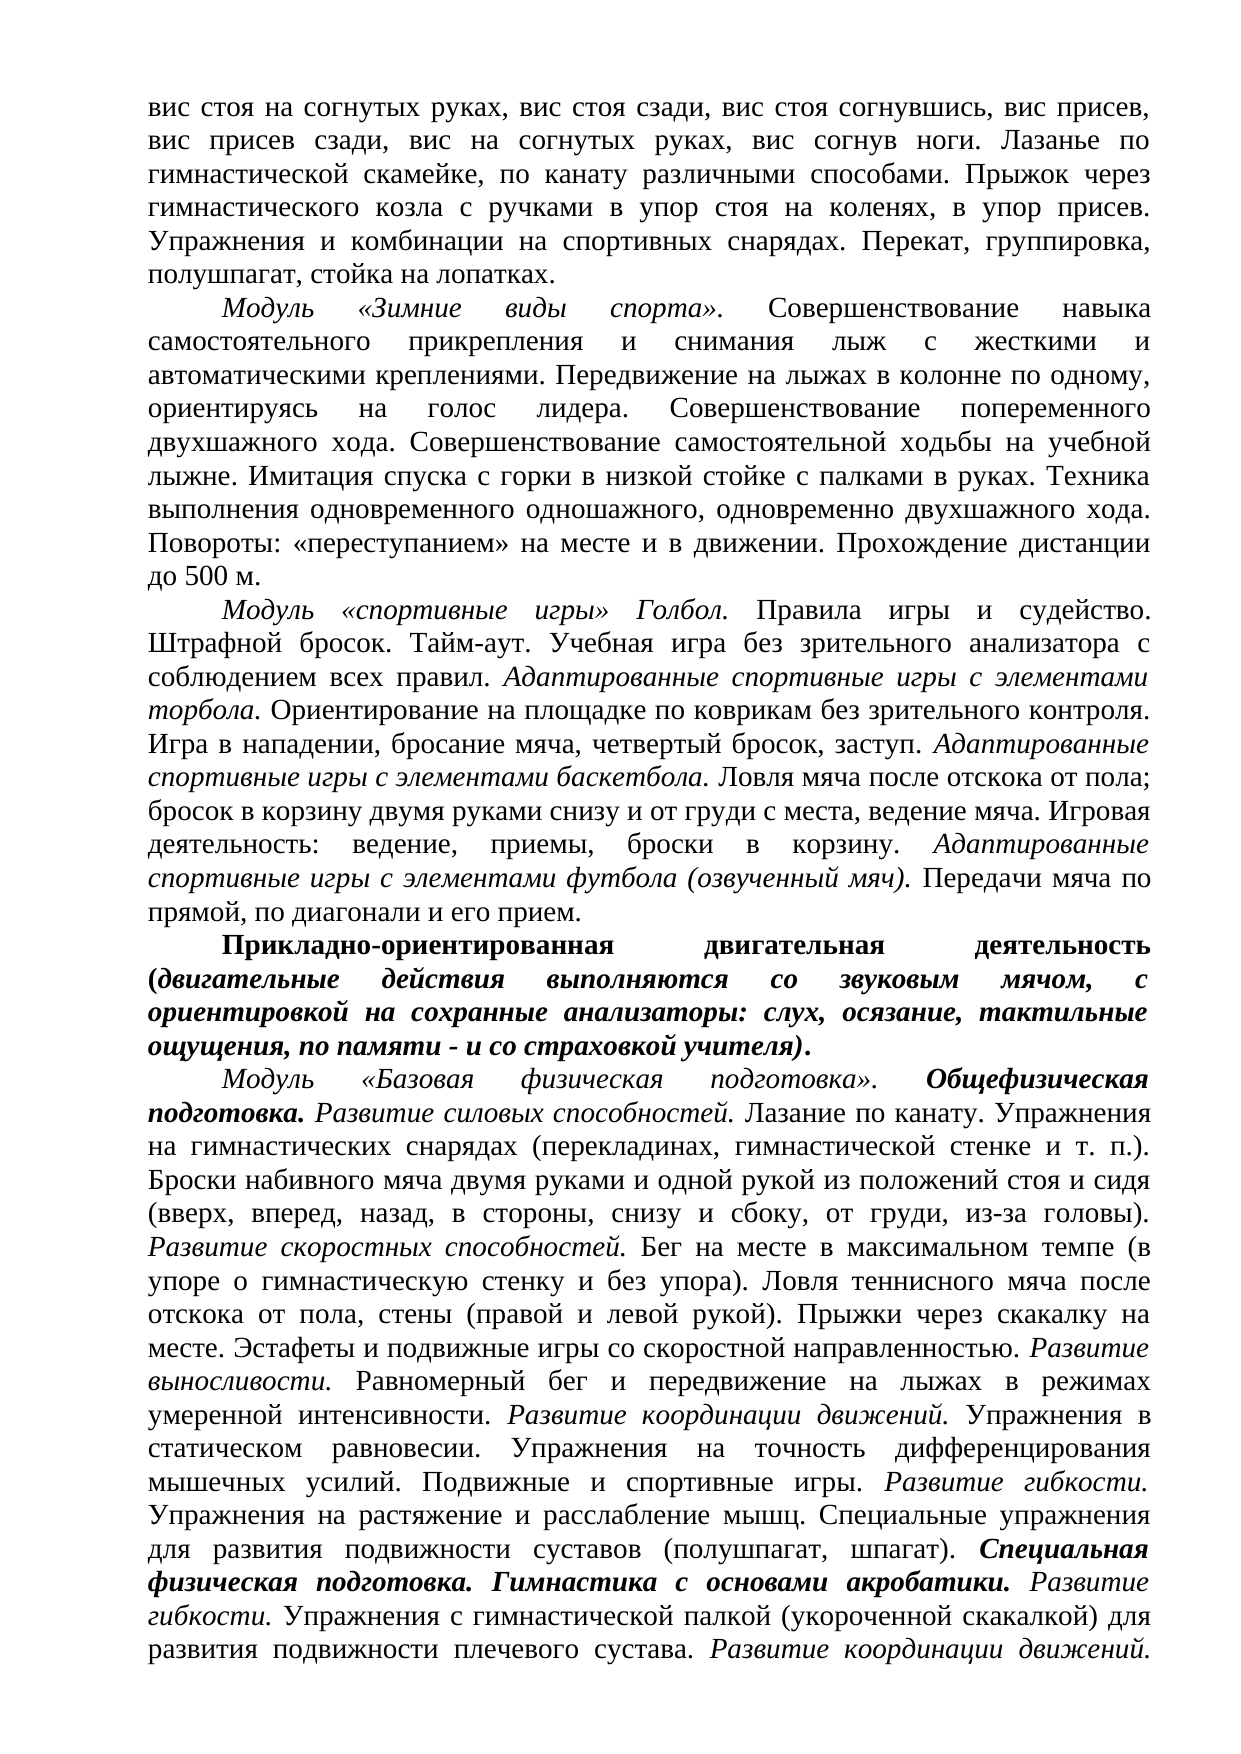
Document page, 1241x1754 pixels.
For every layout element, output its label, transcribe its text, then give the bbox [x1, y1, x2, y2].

text Прикладно-ориентированная двигательная деятельность (двигательные действия выполняются со звуковым мячом, с ориентировкой на сохранные анализаторы: слух, осязание, тактильные ощущения, по памяти - и со страховкой учителя). [148, 927, 1152, 1061]
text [148, 1061, 1152, 1665]
text Модуль «Зимние виды спорта». Совершенствование навыка самостоятельного прикрепления и снимания лыж с жесткими и автоматическими креплениями. Передвижение на лыжах в колонне по одному, ориентируясь на голос лидера. Совершенствование попеременного двухшажного хода. Совершенствование самостоятельной ходьбы на учебной лыжне. Имитация спуска с горки в низкой стойке с палками в руках. Техника выполнения одновременного одношажного, одновременно двухшажного хода. Повороты: «переступанием» на месте и в движении. Прохождение дистанции до 500 м. [148, 290, 1152, 592]
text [148, 89, 1152, 290]
text Модуль «спортивные игры» Голбол. Правила игры и судейство. Штрафной бросок. Тайм-аут. Учебная игра без зрительного анализатора с соблюдением всех правил. Адаптированные спортивные игры с элементами торбола. Ориентирование на площадке по коврикам без зрительного контроля. Игра в нападении, бросание мяча, четвертый бросок, заступ. Адаптированные спортивные игры с элементами баскетбола. Ловля мяча после отскока от пола; бросок в корзину двумя руками снизу и от груди с места, ведение мяча. Игровая деятельность: ведение, приемы, броски в корзину. Адаптированные спортивные игры с элементами футбола (озвученный мяч). Передачи мяча по прямой, по диагонали и его прием. [148, 592, 1152, 927]
